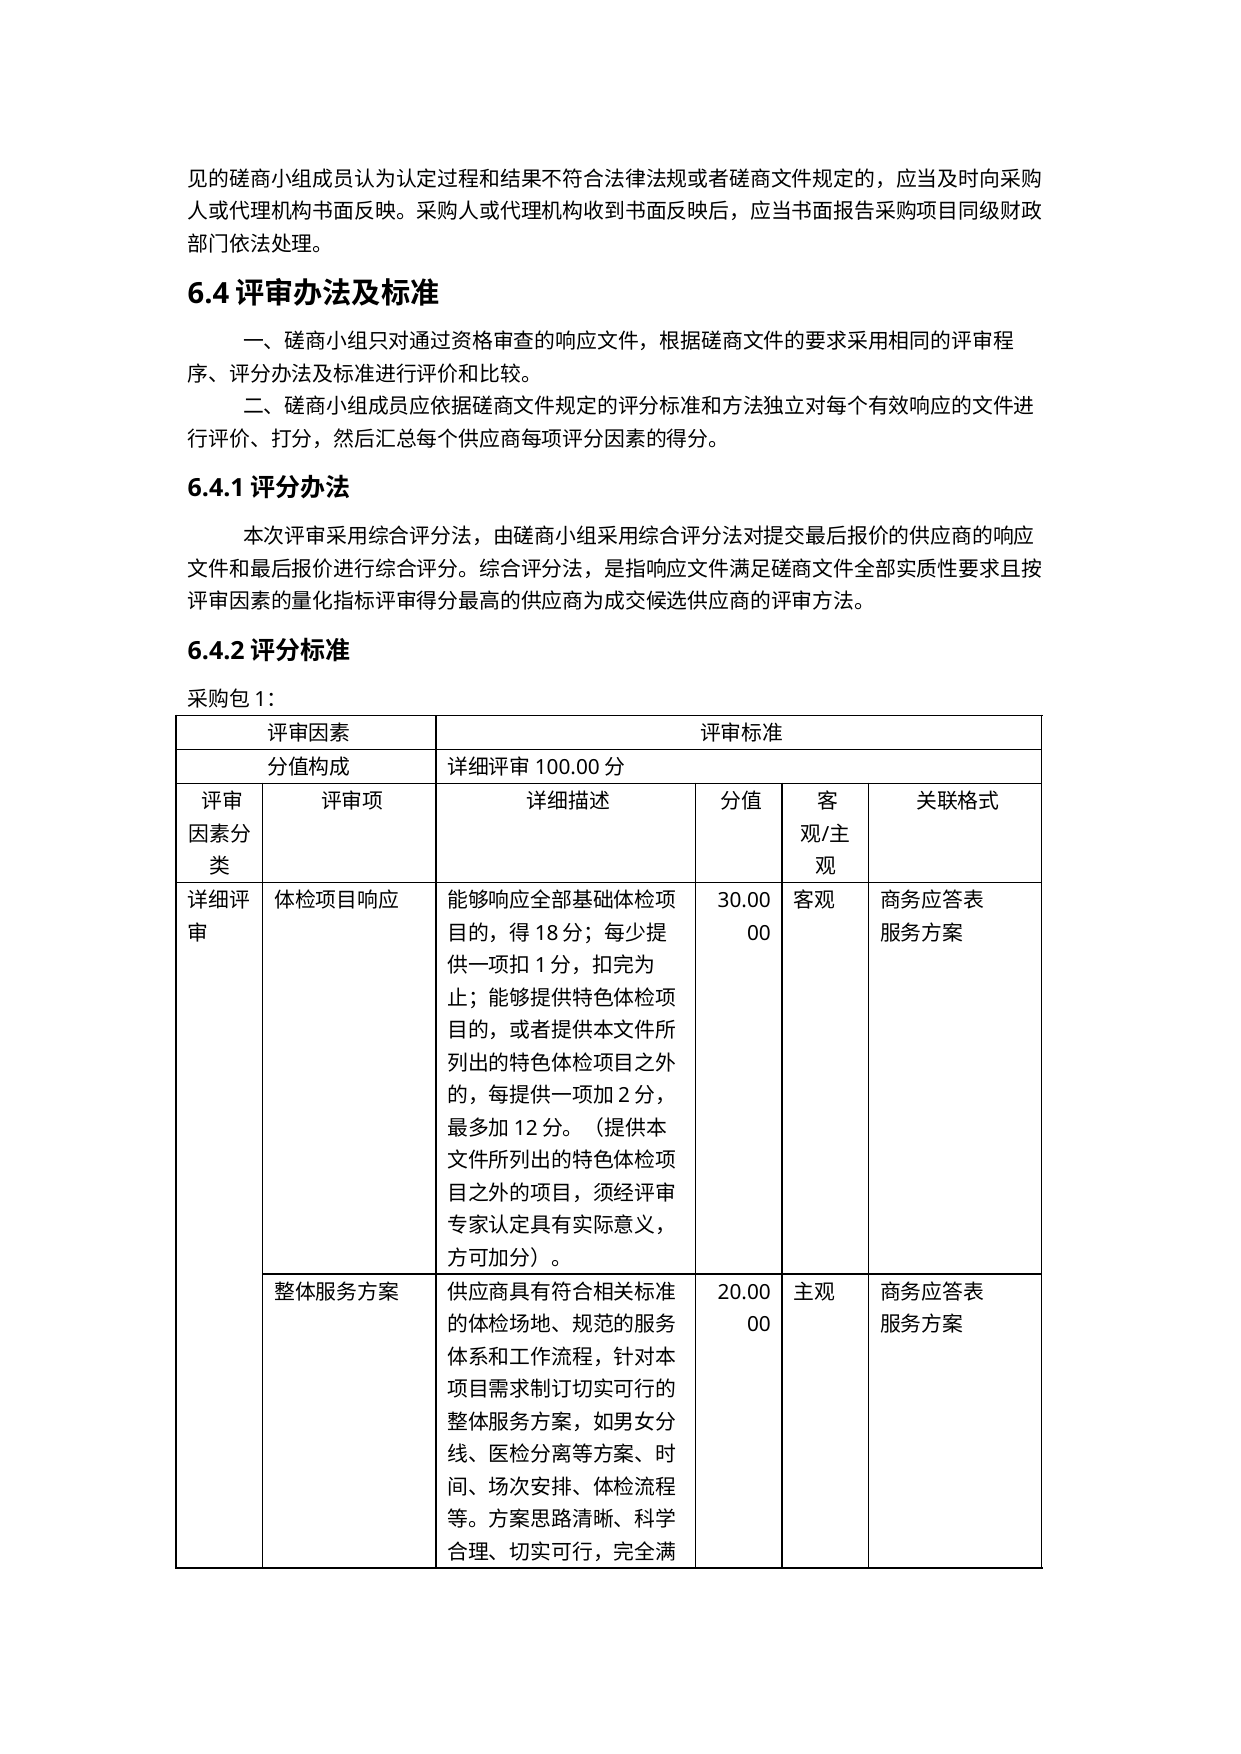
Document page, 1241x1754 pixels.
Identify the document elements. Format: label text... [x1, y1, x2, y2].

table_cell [437, 1275, 695, 1567]
table_header 评审因素 [177, 716, 435, 748]
table_cell 客观/主观 [783, 784, 868, 882]
table_cell 分值构成 [177, 750, 435, 783]
text 采购包1： [187, 682, 1053, 714]
table_cell 分值 [696, 784, 781, 882]
table_cell 30.0000 [696, 883, 781, 1273]
table_cell 详细描述 [437, 784, 695, 882]
table_cell 主观 [783, 1275, 868, 1567]
table_cell 详细评审100.00分 [437, 750, 1041, 783]
text 本次评审采用综合评分法，由磋商小组采用综合评分法对提交最后报价的供应商的响应文件和最后报价进行综合评分。综合评分法，是指响应文件满足磋商文件全部实质性要求且按评审因素的量化指标评审得分最高的供应商为成交候选供应商的评审方法。 [187, 519, 1053, 617]
table_cell 关联格式 [869, 784, 1041, 882]
table_cell 商务应答表 服务方案 [869, 1275, 1041, 1567]
table_cell 评审因素分类 [177, 784, 262, 882]
text 6.4评审办法及标准 [187, 259, 1053, 324]
table_cell 详细评审 [177, 883, 262, 1567]
text 一、磋商小组只对通过资格审查的响应文件，根据磋商文件的要求采用相同的评审程序、评分办法及标准进行评价和比较。 [187, 324, 1053, 389]
table_header 评审标准 [437, 716, 1041, 748]
table_cell 评审项 [263, 784, 435, 882]
text 二、磋商小组成员应依据磋商文件规定的评分标准和方法独立对每个有效响应的文件进行评价、打分，然后汇总每个供应商每项评分因素的得分。 [187, 389, 1053, 454]
table_cell 20.0000 [696, 1275, 781, 1567]
table_cell 商务应答表 服务方案 [869, 883, 1041, 1273]
table_cell 能够响应全部基础体检项目的，得18分；每少提供一项扣1分，扣完为止；能够提供特色体检项目的，或者提供本文件所列出的特色体检项目之外的，每提供一项加2分，最多加12分。（提供本文件所列出的特色体检项目之外的项目，须经评审专家认定具有实际意义，方可加分）。 [437, 883, 695, 1273]
table_cell 体检项目响应 [263, 883, 435, 1273]
text 6.4.1评分办法 [187, 454, 1053, 519]
table_cell 整体服务方案 [263, 1275, 435, 1567]
table_cell 客观 [783, 883, 868, 1273]
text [187, 162, 1053, 259]
text 6.4.2评分标准 [187, 617, 1053, 682]
